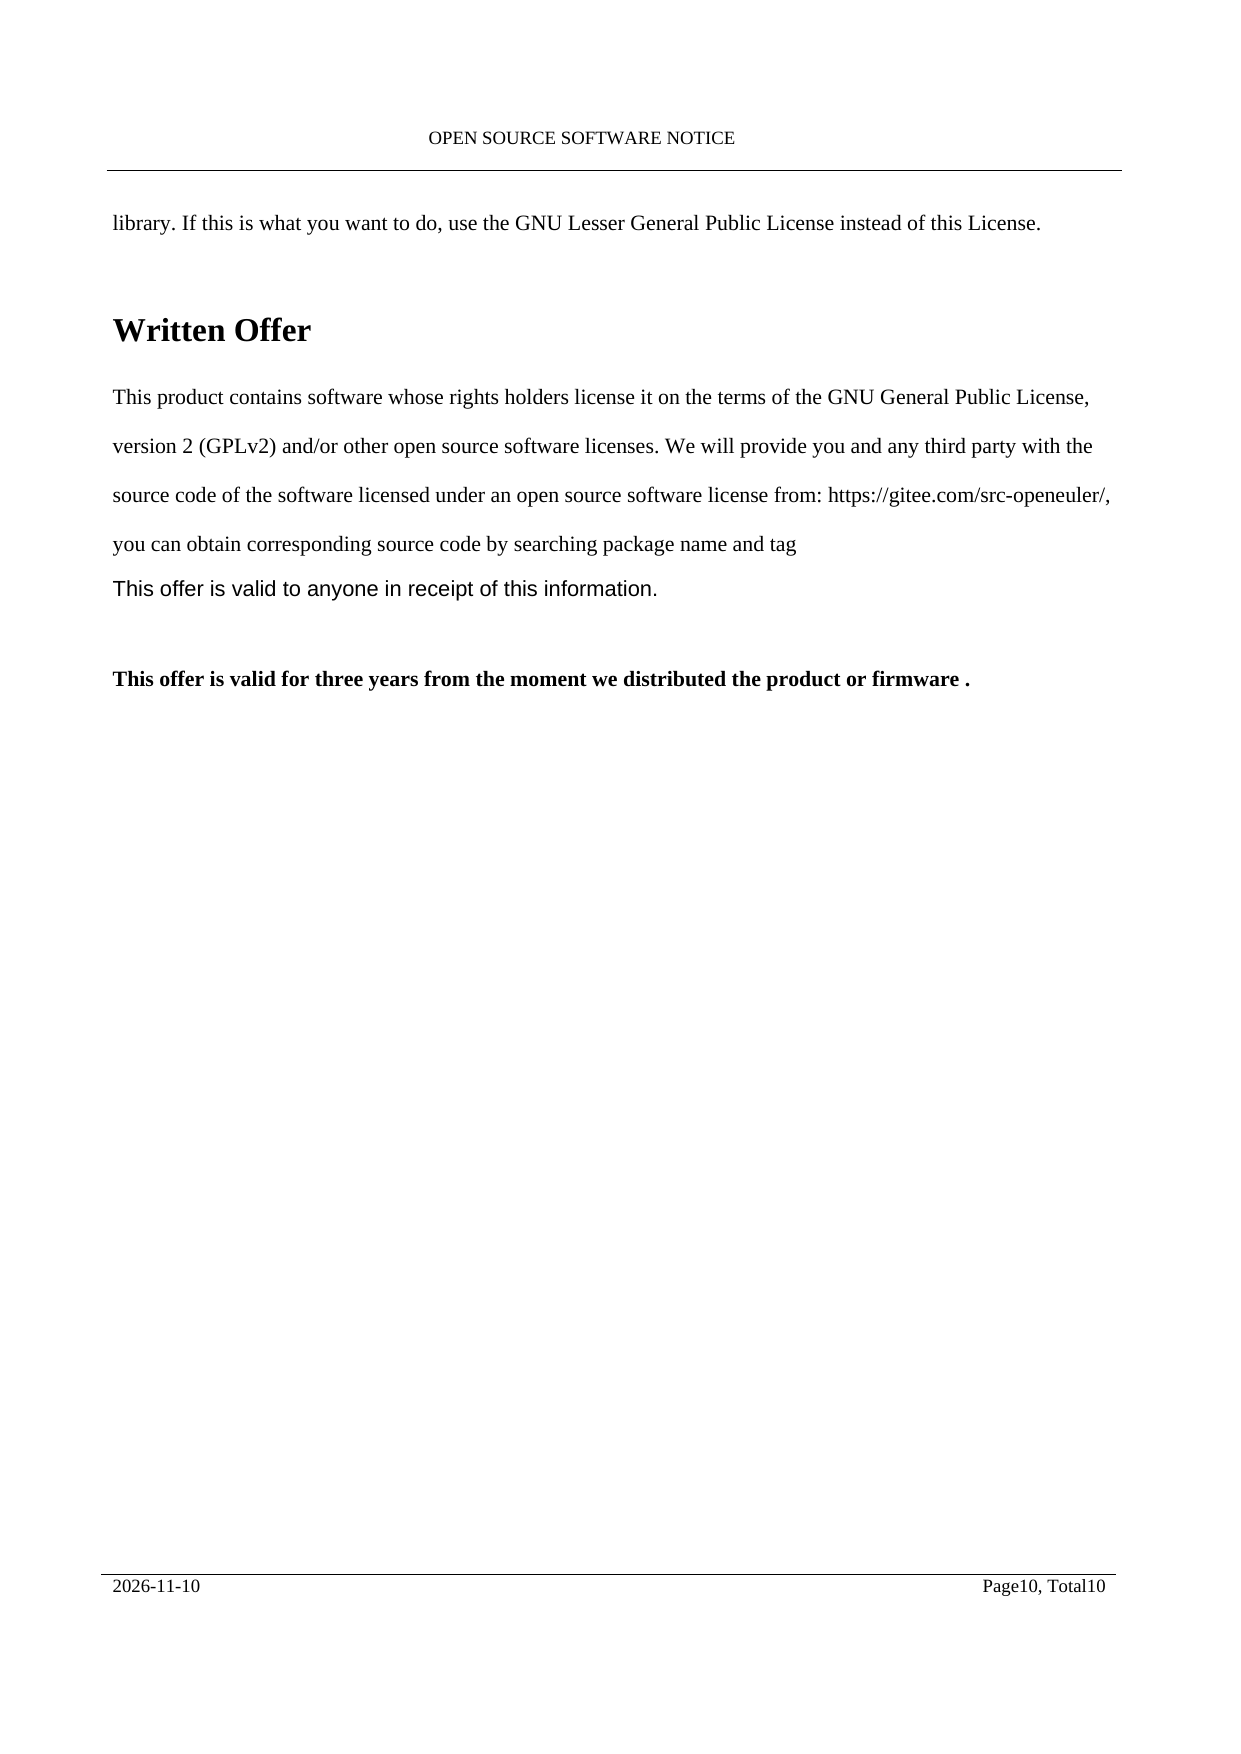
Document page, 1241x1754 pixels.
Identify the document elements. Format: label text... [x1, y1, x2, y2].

text Written Offer [112, 297, 1128, 362]
text This product contains software whose rights holders license it on the terms of the GNU General Public License, version 2 (GPLv2) and/or other open source software licenses. We will provide you and any third party with the source code of the software licensed under an open source software license from: https://gitee.com/src-openeuler/, you can obtain corresponding source code by searching package name and tag [112, 381, 1128, 559]
text This offer is valid for three years from the moment we distributed the product or firmware . [112, 662, 1128, 695]
text This offer is valid to anyone in receipt of this information. [112, 572, 1128, 604]
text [112, 206, 1128, 239]
